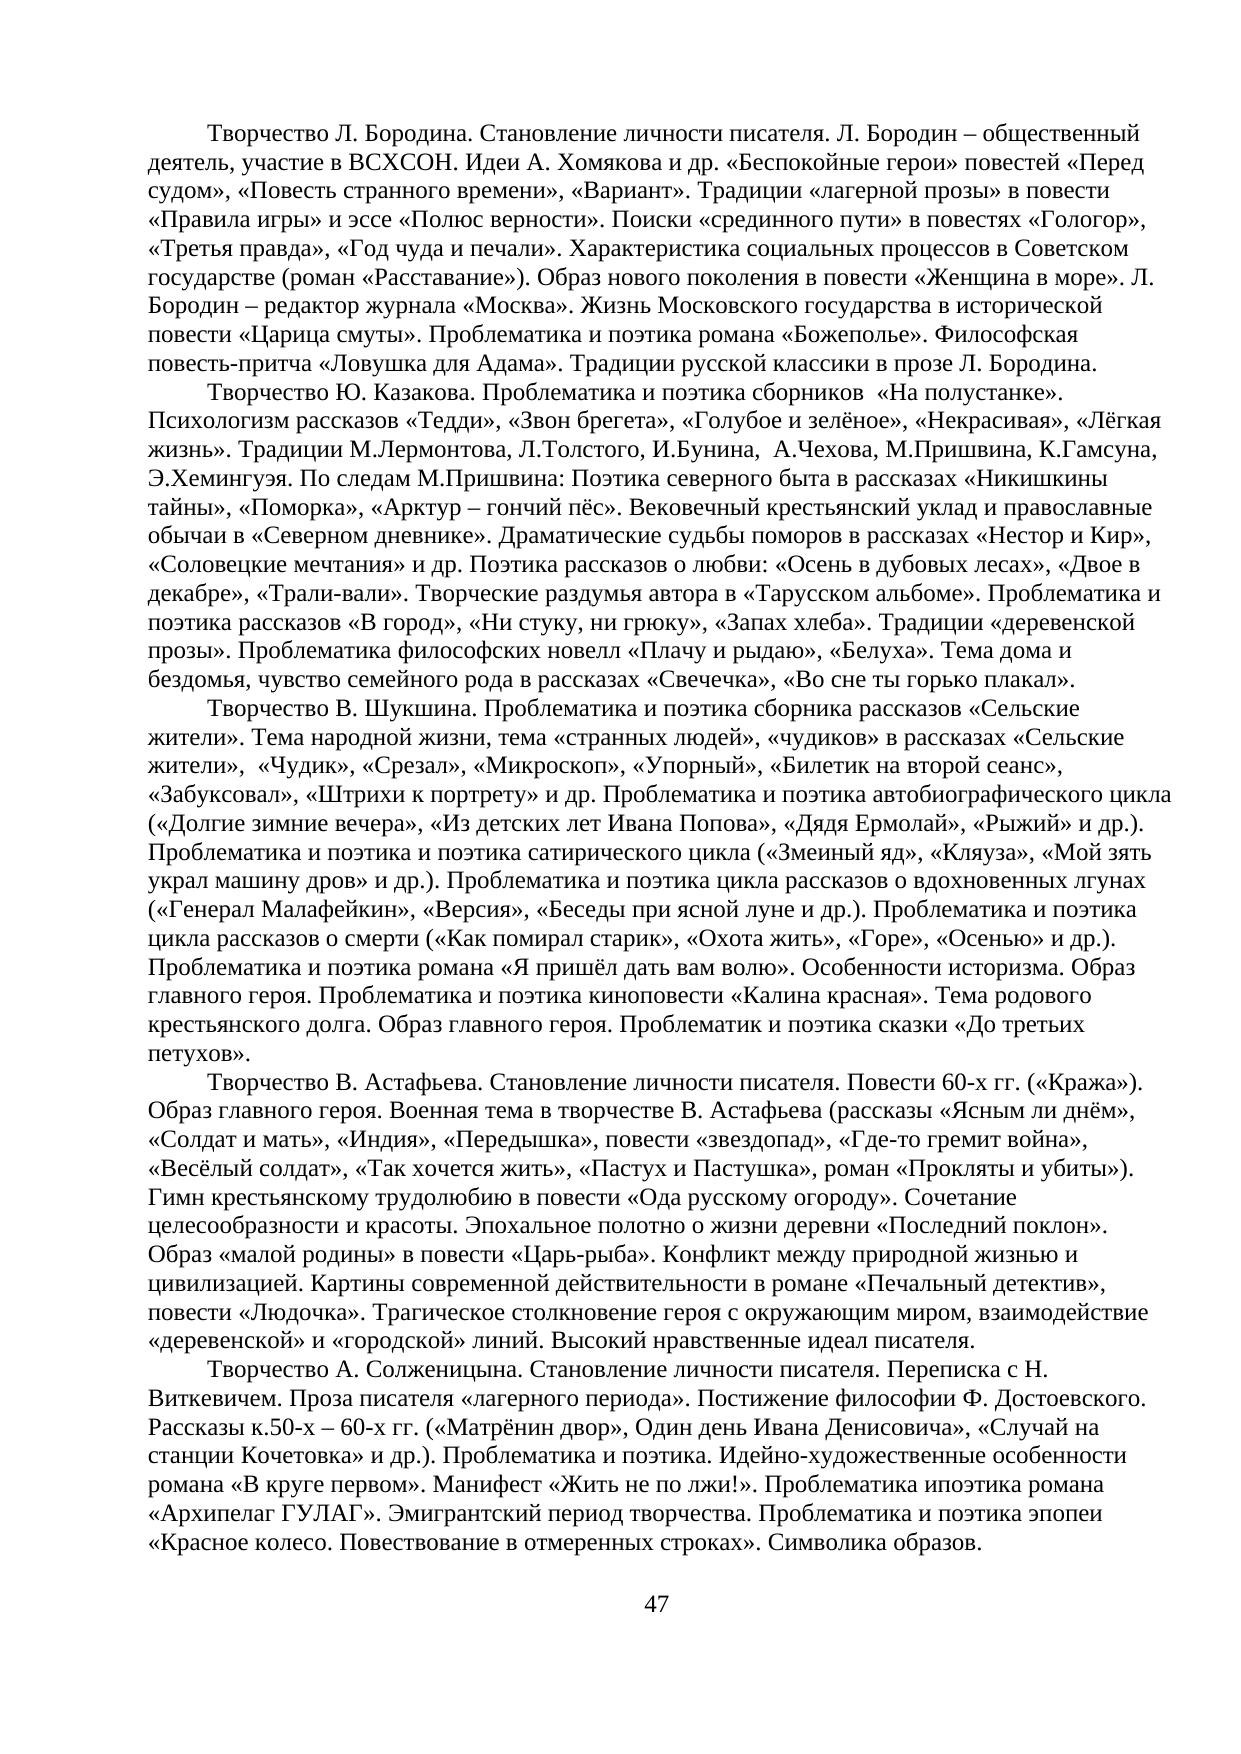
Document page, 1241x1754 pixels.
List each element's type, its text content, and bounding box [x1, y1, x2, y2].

text Творчество Ю. Казакова. Проблематика и поэтика сборников «На полустанке». Психологизм рассказов «Тедди», «Звон брегета», «Голубое и зелёное», «Некрасивая», «Лёгкая жизнь». Традиции М.Лермонтова, Л.Толстого, И.Бунина, А.Чехова, М.Пришвина, К.Гамсуна, Э.Хемингуэя. По следам М.Пришвина: Поэтика северного быта в рассказах «Никишкины тайны», «Поморка», «Арктур – гончий пёс». Вековечный крестьянский уклад и православные обычаи в «Северном дневнике». Драматические судьбы поморов в рассказах «Нестор и Кир», «Соловецкие мечтания» и др. Поэтика рассказов о любви: «Осень в дубовых лесах», «Двое в декабре», «Трали-вали». Творческие раздумья автора в «Тарусском альбоме». Проблематика и поэтика рассказов «В город», «Ни стуку, ни грюку», «Запах хлеба». Традиции «деревенской прозы». Проблематика философских новелл «Плачу и рыдаю», «Белуха». Тема дома и бездомья, чувство семейного рода в рассказах «Свечечка», «Во сне ты горько плакал». [148, 377, 1174, 693]
text Творчество Л. Бородина. Становление личности писателя. Л. Бородин – общественный деятель, участие в ВСХСОН. Идеи А. Хомякова и др. «Беспокойные герои» повестей «Перед судом», «Повесть странного времени», «Вариант». Традиции «лагерной прозы» в повести «Правила игры» и эссе «Полюс верности». Поиски «срединного пути» в повестях «Гологор», «Третья правда», «Год чуда и печали». Характеристика социальных процессов в Советском государстве (роман «Расставание»). Образ нового поколения в повести «Женщина в море». Л. Бородин – редактор журнала «Москва». Жизнь Московского государства в исторической повести «Царица смуты». Проблематика и поэтика романа «Божеполье». Философская повесть-притча «Ловушка для Адама». Традиции русской классики в прозе Л. Бородина. [148, 118, 1174, 377]
text Творчество А. Солженицына. Становление личности писателя. Переписка с Н. Виткевичем. Проза писателя «лагерного периода». Постижение философии Ф. Достоевского. Рассказы к.50-х – 60-х гг. («Матрёнин двор», Один день Ивана Денисовича», «Случай на станции Кочетовка» и др.). Проблематика и поэтика. Идейно-художественные особенности романа «В круге первом». Манифест «Жить не по лжи!». Проблематика ипоэтика романа «Архипелаг ГУЛАГ». Эмигрантский период творчества. Проблематика и поэтика эпопеи «Красное колесо. Повествование в отмеренных строках». Символика образов. [148, 1354, 1174, 1556]
text Творчество В. Шукшина. Проблематика и поэтика сборника рассказов «Сельские жители». Тема народной жизни, тема «странных людей», «чудиков» в рассказах «Сельские жители», «Чудик», «Срезал», «Микроскоп», «Упорный», «Билетик на второй сеанс», «Забуксовал», «Штрихи к портрету» и др. Проблематика и поэтика автобиографического цикла («Долгие зимние вечера», «Из детских лет Ивана Попова», «Дядя Ермолай», «Рыжий» и др.). Проблематика и поэтика и поэтика сатирического цикла («Змеиный яд», «Кляуза», «Мой зять украл машину дров» и др.). Проблематика и поэтика цикла рассказов о вдохновенных лгунах («Генерал Малафейкин», «Версия», «Беседы при ясной луне и др.). Проблематика и поэтика цикла рассказов о смерти («Как помирал старик», «Охота жить», «Горе», «Осенью» и др.). Проблематика и поэтика романа «Я пришёл дать вам волю». Особенности историзма. Образ главного героя. Проблематика и поэтика киноповести «Калина красная». Тема родового крестьянского долга. Образ главного героя. Проблематик и поэтика сказки «До третьих петухов». [148, 693, 1174, 1067]
text Творчество В. Астафьева. Становление личности писателя. Повести 60-х гг. («Кража»). Образ главного героя. Военная тема в творчестве В. Астафьева (рассказы «Ясным ли днём», «Солдат и мать», «Индия», «Передышка», повести «звездопад», «Где-то гремит война», «Весёлый солдат», «Так хочется жить», «Пастух и Пастушка», роман «Прокляты и убиты»). Гимн крестьянскому трудолюбию в повести «Ода русскому огороду». Сочетание целесообразности и красоты. Эпохальное полотно о жизни деревни «Последний поклон». Образ «малой родины» в повести «Царь-рыба». Конфликт между природной жизнью и цивилизацией. Картины современной действительности в романе «Печальный детектив», повести «Людочка». Трагическое столкновение героя с окружающим миром, взаимодействие «деревенской» и «городской» линий. Высокий нравственные идеал писателя. [148, 1067, 1174, 1354]
